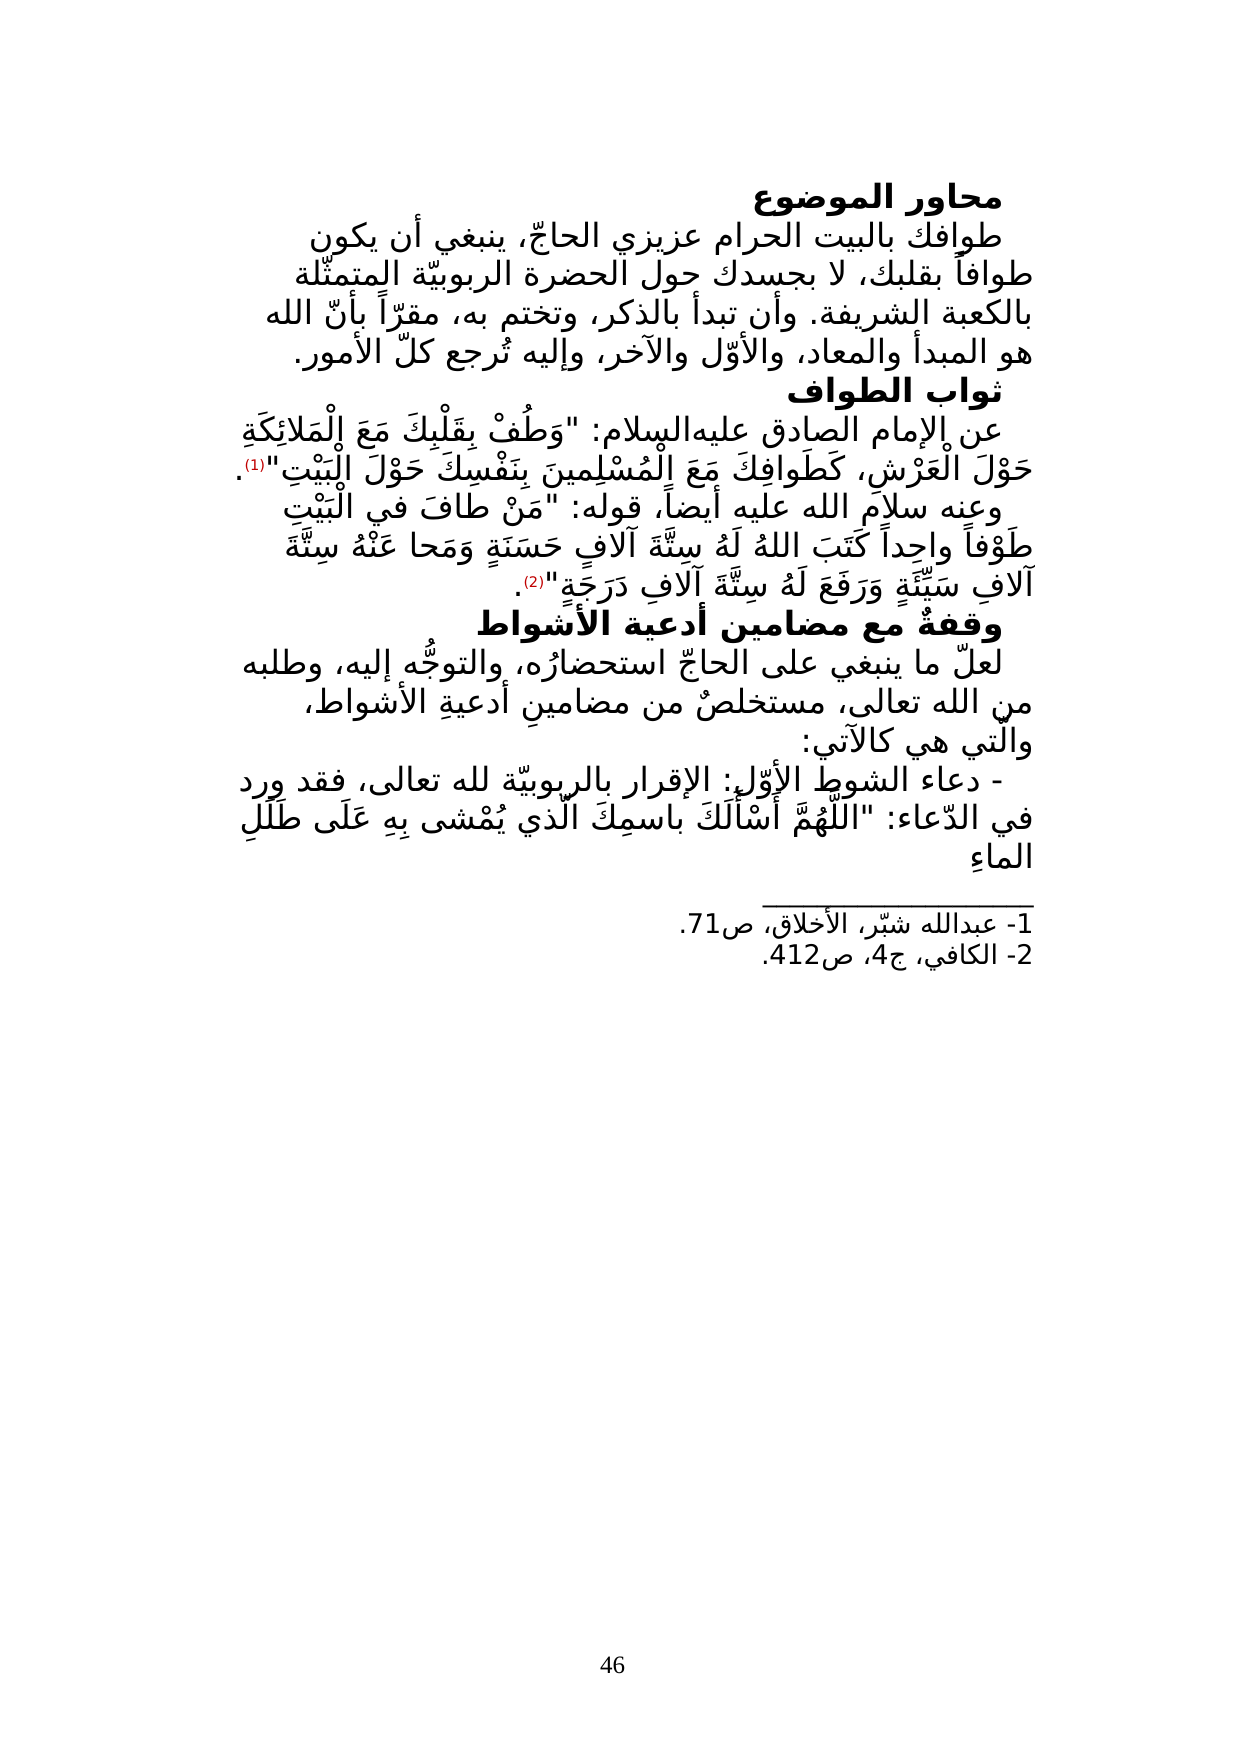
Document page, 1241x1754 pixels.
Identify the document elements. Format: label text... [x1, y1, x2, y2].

text 2- الكافي، ج4، ص412. [222, 940, 1033, 971]
text لعلّ ما ينبغي على الحاجّ استحضارُه، والتوجُّه إليه، وطلبه من الله تعالى، مستخلصٌ من مضامينِ أدعيةِ الأشواط، والّتي هي كالآتي: [222, 643, 1033, 760]
text ____________________ [222, 877, 1033, 908]
text ثواب الطواف [222, 371, 1033, 410]
text محاور الموضوع [222, 177, 1033, 216]
text وقفةٌ مع مضامين أدعية الأشواط [222, 604, 1033, 643]
text - دعاء الشوط الأوّل: الإقرار بالربوبيّة لله تعالى، فقد ورد في الدّعاء: "اللَّهُمَّ أَسْأَلَكَ باسمِكَ الّذي يُمْشى بِهِ عَلَى طَلَلِ الماءِ [222, 760, 1033, 877]
text 1- عبدالله شبّر، الأخلاق، ص71. [222, 908, 1033, 940]
text وعنه سلام الله عليه أيضاً، قوله: "مَنْ طافَ في الْبَيْتِ طَوْفاً واحِداً كَتَبَ اللهُ لَهُ سِتَّةَ آلافٍ حَسَنَةٍ وَمَحا عَنْهُ سِتَّةَ آلافِ سَيِّئَةٍ وَرَفَعَ لَهُ سِتَّةَ آلافِ دَرَجَةٍ"(2). [222, 488, 1033, 604]
text طوافك بالبيت الحرام عزيزي الحاجّ، ينبغي أن يكون طوافاً بقلبك، لا بجسدك حول الحضرة الربوبيّة المتمثّلة بالكعبة الشريفة. وأن تبدأ بالذكر، وتختم به، مقرّاً بأنّ الله هو المبدأ والمعاد، والأوّل والآخر، وإليه تُرجع كلّ الأمور. [222, 216, 1033, 371]
text عن الإمام الصادق عليه‌السلام: "وَطُفْ بِقَلْبِكَ مَعَ الْمَلائِكَةِ حَوْلَ الْعَرْشِ، كَطَوافِكَ مَعَ الْمُسْلِمينَ بِنَفْسِكَ حَوْلَ الْبَيْتِ"(1). [222, 410, 1033, 488]
